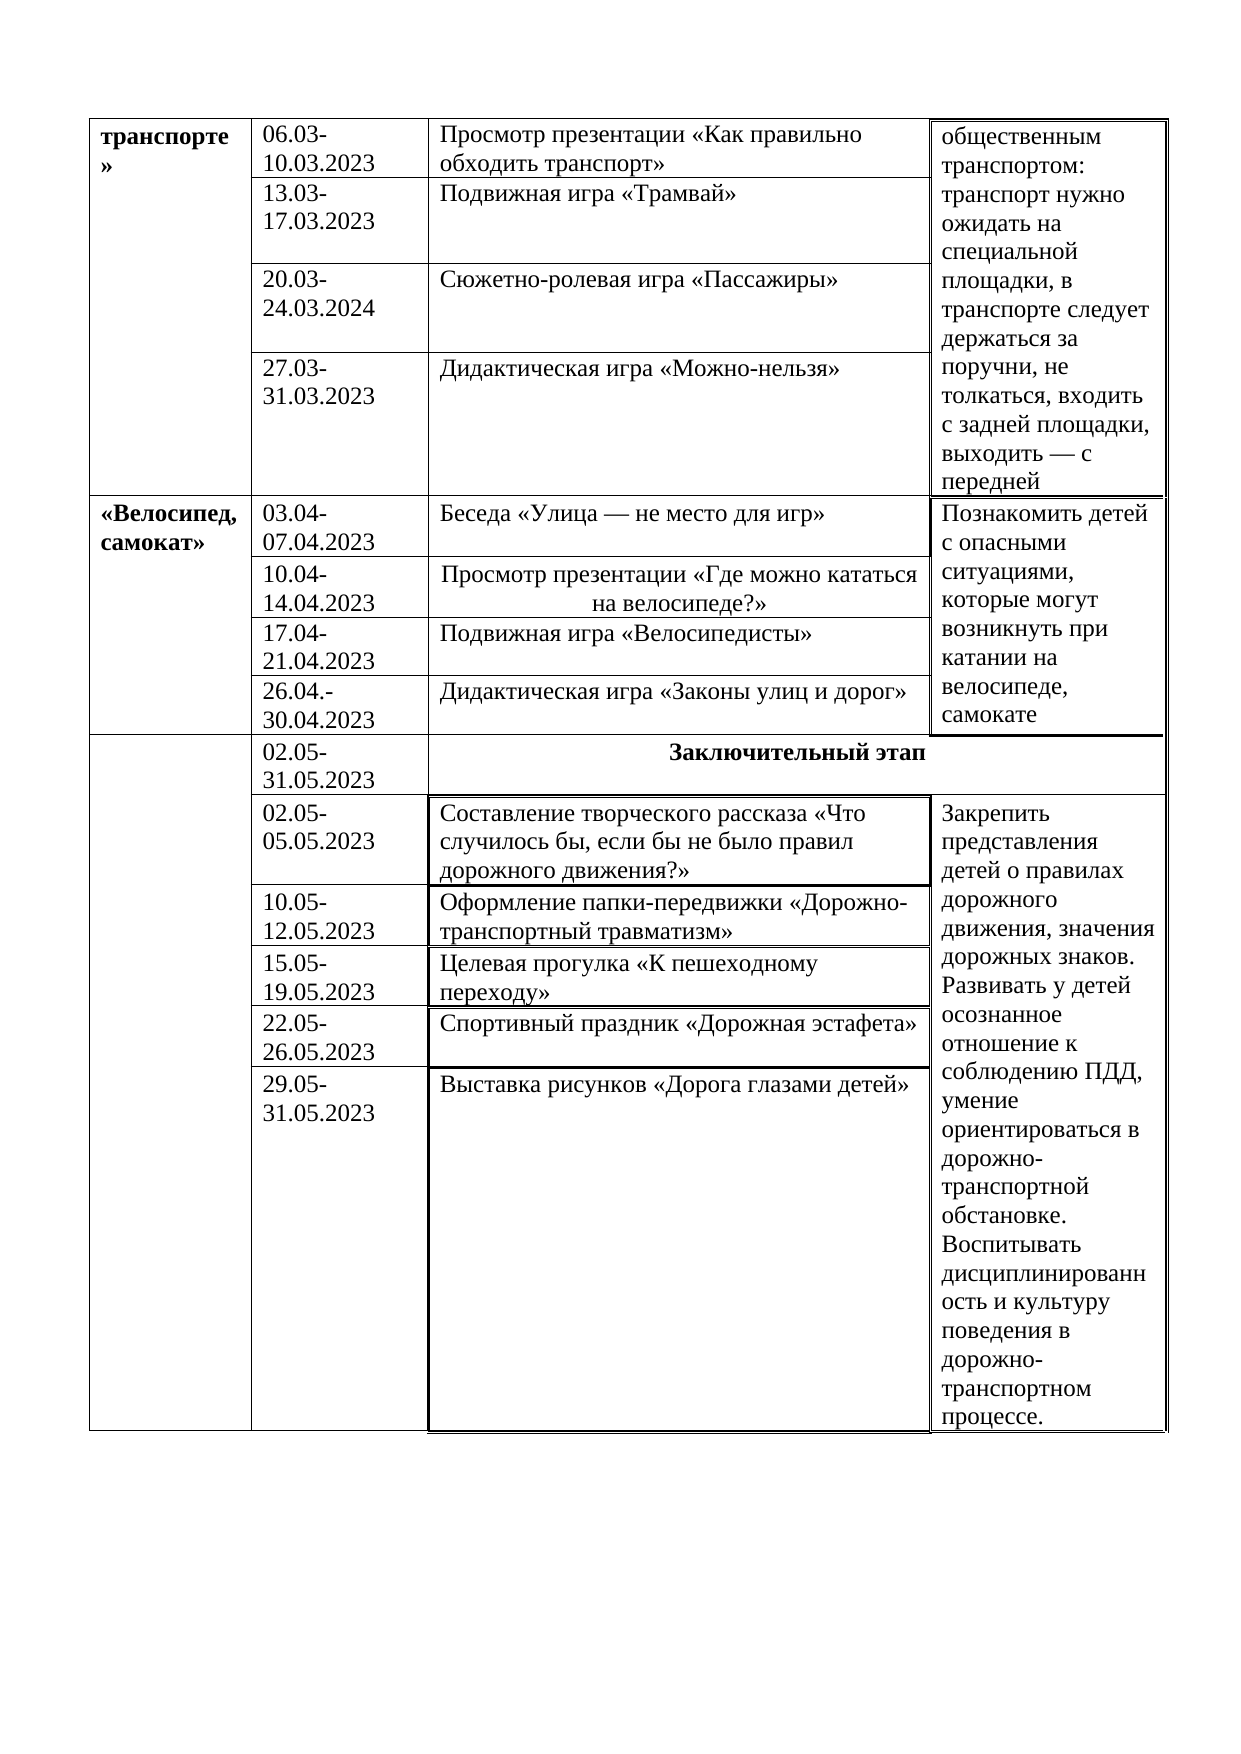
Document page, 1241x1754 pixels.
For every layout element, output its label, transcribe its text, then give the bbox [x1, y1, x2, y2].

table_cell 02.05-31.05.2023 [252, 735, 428, 794]
table_cell 15.05-19.05.2023 [252, 946, 427, 1005]
table_cell 10.05-12.05.2023 [252, 885, 427, 944]
table_cell Познакомить детей с опасными ситуациями, которые могут возникнуть при катании на велосипеде, самокате [932, 495, 1166, 734]
table_cell Дидактическая игра «Законы улиц и дорог» [429, 676, 929, 734]
table_cell 10.04-14.04.2023 [252, 557, 428, 617]
table_cell 22.05-26.05.2023 [252, 1006, 427, 1066]
table_cell 27.03-31.03.2023 [252, 353, 428, 495]
table_cell Выставка рисунков «Дорога глазами детей» [430, 1069, 929, 1430]
table_cell 02.05-05.05.2023 [252, 795, 427, 884]
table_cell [90, 119, 251, 495]
table_cell [90, 735, 251, 1430]
table_cell 13.03-17.03.2023 [252, 178, 428, 263]
table_cell Спортивный праздник «Дорожная эстафета» [430, 1009, 929, 1066]
table_cell Просмотр презентации «Где можно кататься на велосипеде?» [429, 557, 929, 617]
table_cell Беседа «Улица — не место для игр» [429, 496, 929, 556]
table_cell 20.03-24.03.2024 [252, 264, 428, 352]
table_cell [932, 122, 1165, 495]
table_cell Подвижная игра «Трамвай» [429, 178, 929, 263]
table_cell Дидактическая игра «Можно-нельзя» [429, 353, 929, 495]
table_cell Сюжетно-ролевая игра «Пассажиры» [429, 264, 929, 352]
table_cell 29.05-31.05.2023 [252, 1067, 427, 1430]
table_cell Подвижная игра «Велосипедисты» [429, 618, 929, 675]
table_cell 03.04-07.04.2023 [252, 496, 428, 556]
table_cell Заключительный этап [429, 734, 1165, 794]
table_cell Целевая прогулка «К пешеходному переходу» [430, 948, 929, 1005]
table_cell Просмотр презентации «Как правильно обходить транспорт» [429, 119, 929, 177]
table_cell Составление творческого рассказа «Что случилось бы, если бы не было правил дорожного движения?» [430, 798, 929, 884]
table_cell Закрепить представления детей о правилах дорожного движения, значения дорожных знаков. Развивать у детей осознанное отношение к соблюдению ПДД, умение ориентироваться в дорожно-транспортной обстановке. Воспитывать дисциплинированность и культуру поведения в дорожно-транспортном процессе. [932, 795, 1165, 1430]
table_cell Оформление папки-передвижки «Дорожно-транспортный травматизм» [430, 887, 929, 944]
table_cell «Велосипед, самокат» [90, 496, 251, 734]
